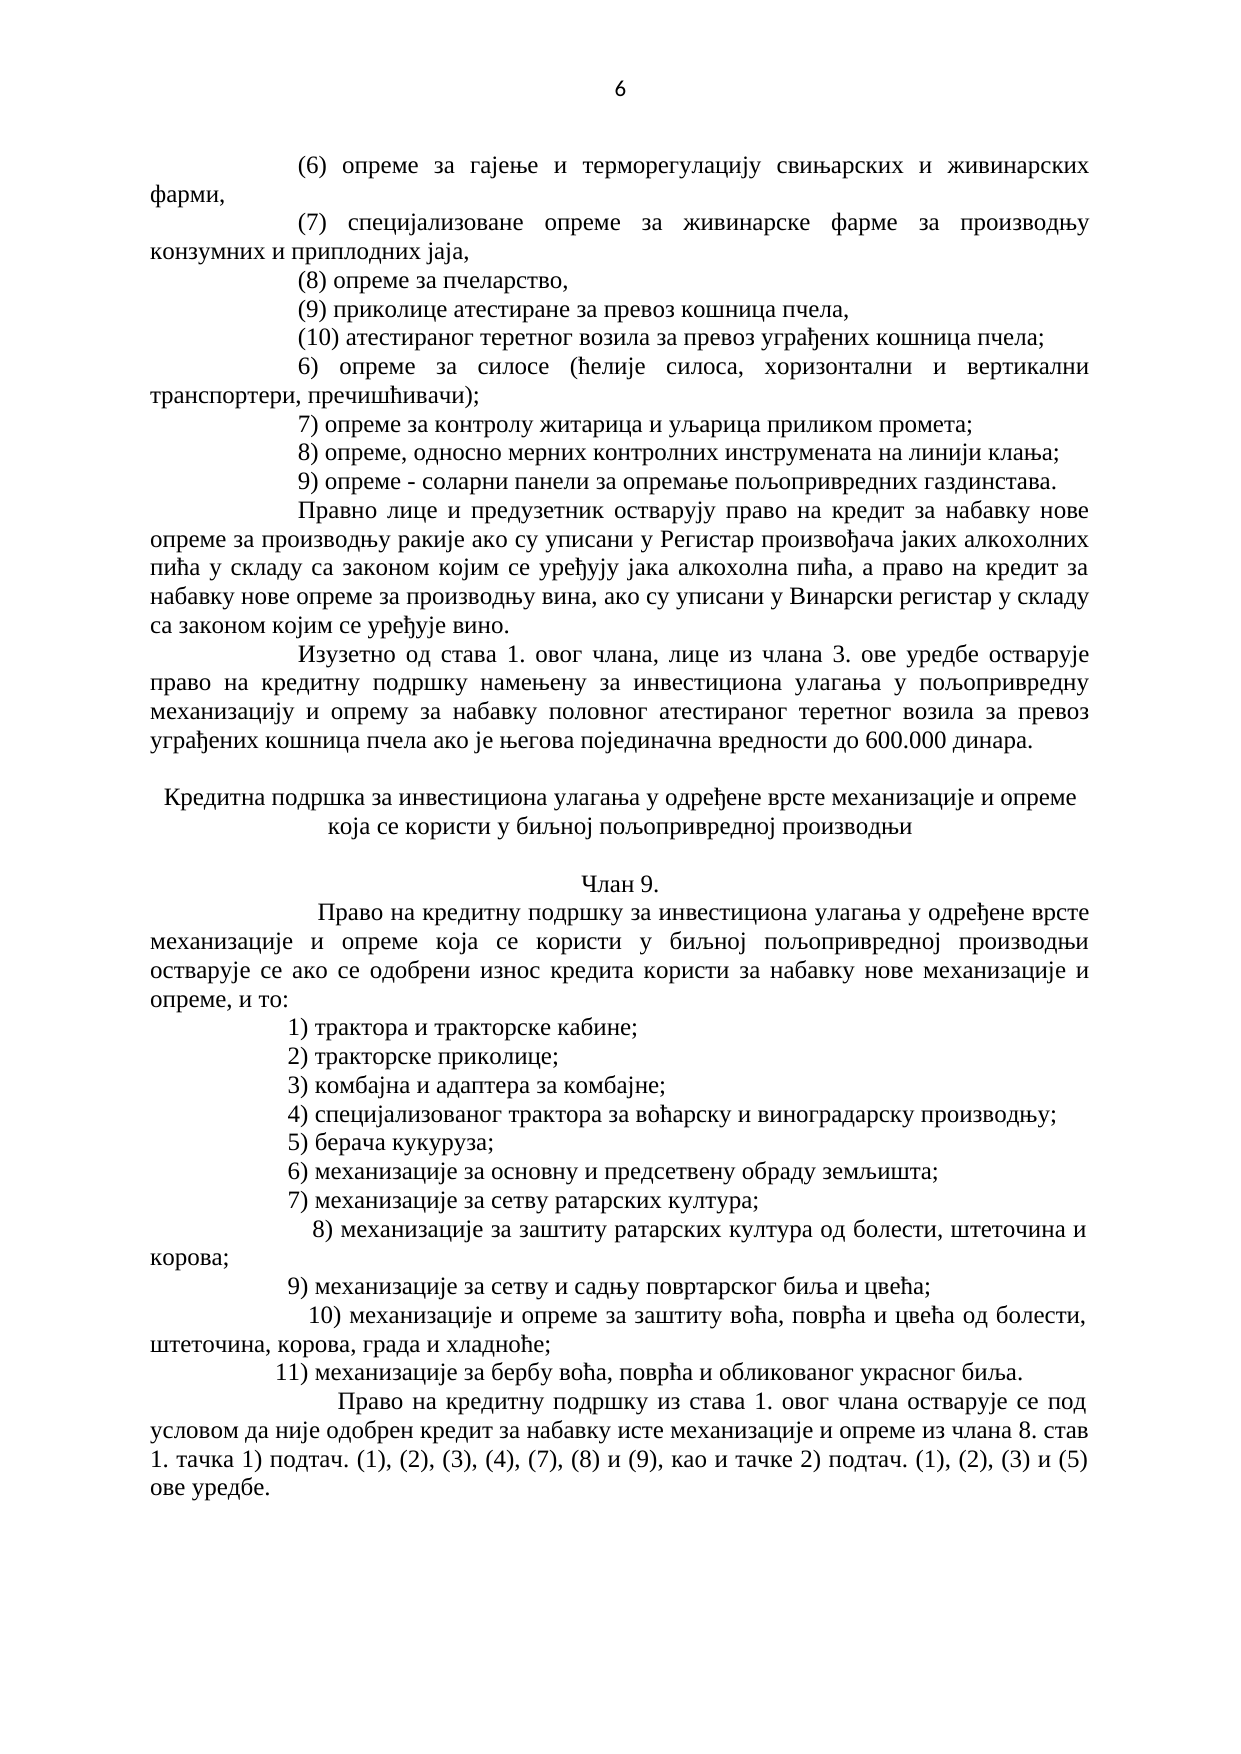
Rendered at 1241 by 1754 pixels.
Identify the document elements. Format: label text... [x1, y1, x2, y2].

text 10) механизације и опреме за заштиту воћа, поврћа и цвећа од болести, штеточина, корова, града и хладноће; [150, 1300, 1090, 1357]
text (8) опреме за пчеларство, [150, 265, 1090, 294]
text 8) опреме, односно мерних контролних инструмената на линији клања; [150, 437, 1090, 466]
text (7) специјализоване опреме за живинарске фарме за производњу конзумних и приплодних јаја, [150, 207, 1090, 265]
text 3) комбајна и адаптера за комбајне; [150, 1070, 1090, 1099]
text 9) механизације за сетву и садњу повртарског биља и цвећа; [150, 1271, 1090, 1300]
text (9) приколице атестиране за превоз кошница пчела, [150, 294, 1090, 322]
text (10) атестираног теретног возила за превоз уграђених кошница пчела; [150, 322, 1090, 351]
text 2) тракторске приколице; [150, 1041, 1090, 1070]
text 9) опреме - соларни панели за опремање пољопривредних газдинстава. [150, 466, 1090, 495]
text 6) механизације за основну и предсетвену обраду земљишта; [150, 1156, 1090, 1185]
text Право на кредитну подршку из става 1. овог члана остварује се под условом да није одобрен кредит за набавку исте механизације и опреме из члана 8. став 1. тачка 1) подтач. (1), (2), (3), (4), (7), (8) и (9), као и тачке 2) подтач. (1), (2), (3) и (5) ове уредбе. [150, 1386, 1090, 1501]
text Право на кредитну подршку за инвестициона улагања у одређене врсте механизације и опреме која се користи у биљној пољопривредној производњи остварује се ако се одобрени износ кредита користи за набавку нове механизације и опреме, и то: [150, 897, 1090, 1012]
text Правно лице и предузетник остварују право на кредит за набавку нове опреме за производњу ракије ако су уписани у Регистар произвођача јаких алкохолних пића у складу са законом којим се уређују јака алкохолна пића, а право на кредит за набавку нове опреме за производњу вина, ако су уписани у Винарски регистар у складу са законом којим се уређује вино. [150, 495, 1090, 639]
text (6) опреме за гајење и терморегулацију свињарских и живинарских фарми, [150, 150, 1090, 207]
text 8) механизације за заштиту ратарских култура од болести, штеточина и корова; [150, 1214, 1090, 1271]
text 7) опреме за контролу житарица и уљарица приликом промета; [150, 409, 1090, 437]
text 4) специјализованог трактора за воћарску и виноградарску производњу; [150, 1099, 1090, 1127]
text 6) опреме за силосе (ћелије силоса, хоризонтални и вертикални транспортери, пречишћивачи); [150, 351, 1090, 409]
text 1) трактора и тракторске кабине; [150, 1012, 1090, 1041]
text 5) берача кукуруза; [150, 1127, 1090, 1156]
text 11) механизације за бербу воћа, поврћа и обликованог украсног биља. [150, 1357, 1090, 1386]
text Изузетно од става 1. овог члана, лице из члана 3. ове уредбе остварује право на кредитну подршку намењену за инвестициона улагања у пољопривредну механизацију и опрему за набавку половног атестираног теретног возила за превоз уграђених кошница пчела ако је његова појединачна вредности до 600.000 динара. [150, 639, 1090, 754]
text Члан 9. [150, 869, 1090, 897]
text 7) механизације за сетву ратарских култура; [150, 1185, 1090, 1214]
text Кредитна подршка за инвестициона улагања у одређене врсте механизације и опреме која се користи у биљној пољопривредној производњи [150, 782, 1090, 840]
